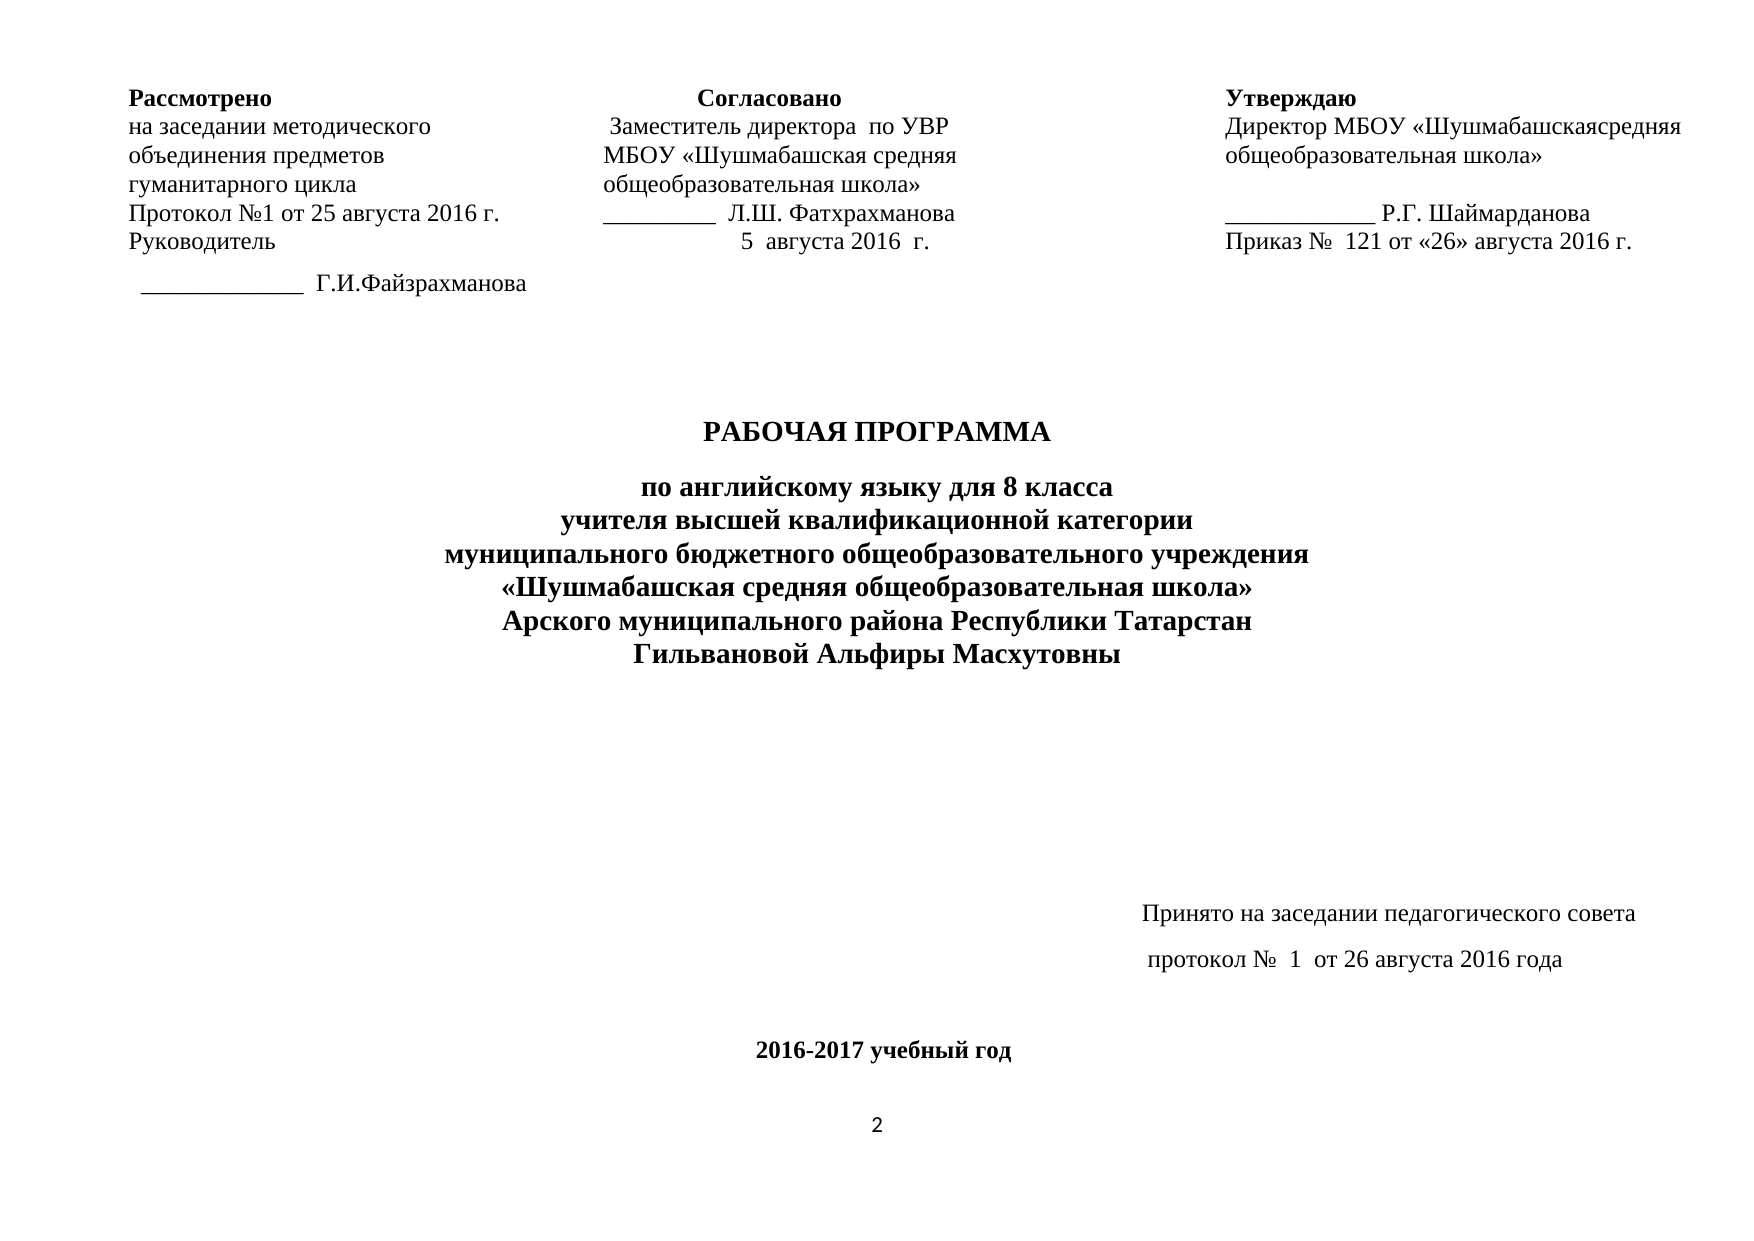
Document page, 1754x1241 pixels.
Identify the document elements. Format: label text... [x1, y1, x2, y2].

text РАБОЧАЯ ПРОГРАММА [118, 414, 1636, 448]
text Гильвановой Альфиры Масхутовны [118, 637, 1636, 670]
text протокол № 1 от 26 августа 2016 года [118, 947, 1636, 972]
text муниципального бюджетного общеобразовательного учреждения [118, 536, 1636, 569]
text по английскому языку для 8 класса [118, 469, 1636, 502]
text Арского муниципального района Республики Татарстан [118, 603, 1636, 637]
text учителя высшей квалификационной категории [118, 502, 1636, 536]
table_header Утверждаю Директор МБОУ «Шушмабашскаясредняя общеобразовательная школа» ____________ Р.Г. Шаймарданова Приказ № 121 от «26» августа 2016 г. [1214, 83, 1693, 366]
text 2016-2017 учебный год [756, 1039, 1636, 1064]
text Принято на заседании педагогического совета [118, 901, 1636, 926]
table_header Рассмотрено на заседании методического объединения предметов гуманитарного цикла Протокол №1 от 25 августа 2016 г. Руководитель _____________ Г.И.Файзрахманова [117, 83, 542, 366]
text «Шушмабашская средняя общеобразовательная школа» [118, 569, 1636, 603]
table_header Согласовано Заместитель директора по УВР МБОУ «Шушмабашская средняя общеобразовательная школа» _________ Л.Ш. Фатхрахманова 5 августа 2016 г. [542, 83, 1214, 366]
